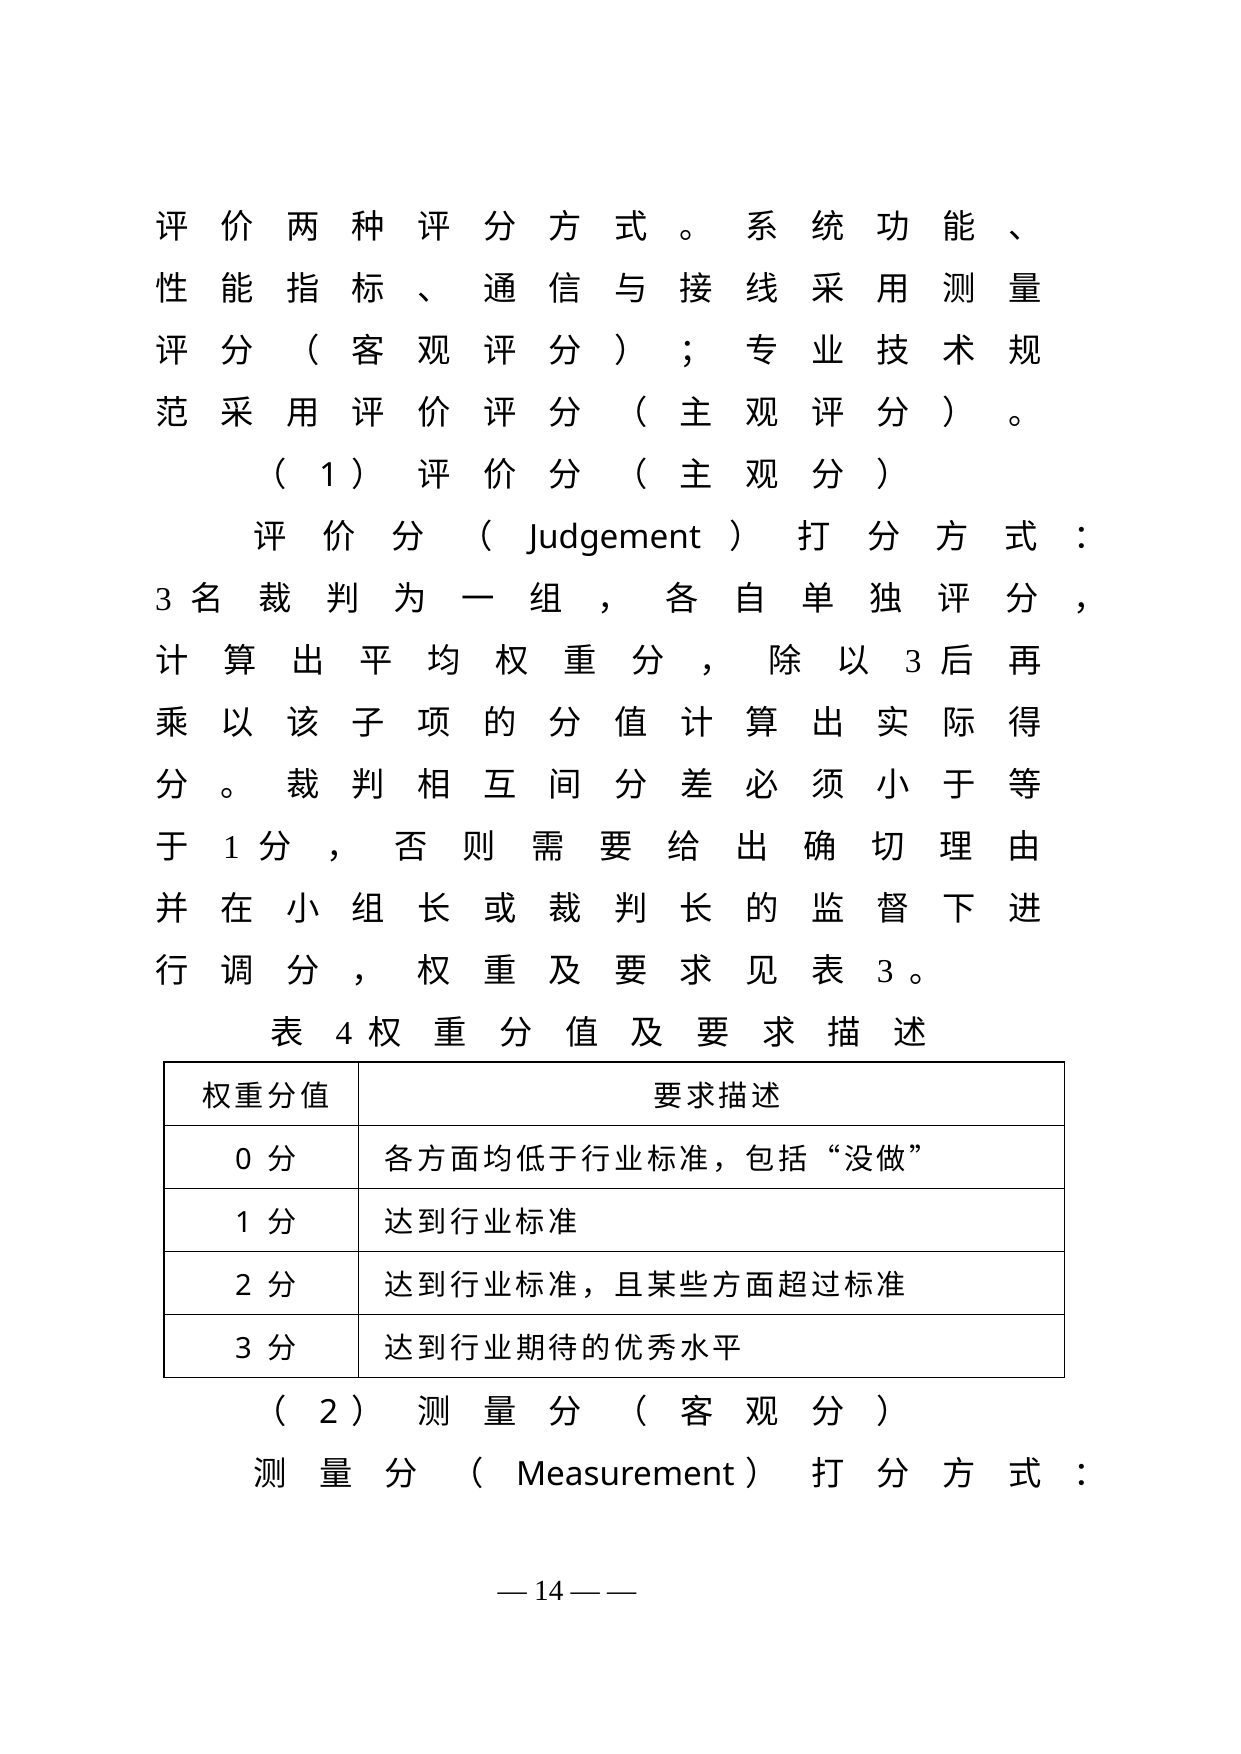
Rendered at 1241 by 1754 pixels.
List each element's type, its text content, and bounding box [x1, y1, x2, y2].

table_cell 2分 [165, 1252, 358, 1313]
table_cell 1分 [165, 1189, 358, 1251]
table_header 要求描述 [359, 1063, 1064, 1124]
text 表4 权重分值及要求描述 [155, 999, 1073, 1061]
table_cell 达到行业期待的优秀水平 [359, 1315, 1064, 1377]
text （1）评价分（主观分） [155, 441, 1073, 503]
text 本次赛事依据职业技能大赛通用规范及数字孪生应用技术岗位技能要求。本项目采用测量和评价两种评分方式。系统功能、性能指标、通信与接线采用测量评分（客观评分）；专业技术规范采用评价评分（主观评分）。 [155, 193, 1073, 441]
text 测量分（Measurement）打分方式：按任务设置若干个评分组，每组由3名及以上裁判构成。每个组所有裁判一起商议，对选手在该项中的实际得分达成一致后最终只给出一个分值，达到要求为“满分”，达不到要求为“0”分。 [155, 1440, 1073, 1502]
table_cell 各方面均低于行业标准，包括“没做” [359, 1126, 1064, 1187]
table_cell 0分 [165, 1126, 358, 1187]
table_cell 达到行业标准 [359, 1189, 1064, 1251]
table_cell 3分 [165, 1315, 358, 1377]
text 评价分（Judgement）打分方式：3名裁判为一组，各自单独评分，计算出平均权重分，除以3后再乘以该子项的分值计算出实际得分。裁判相互间分差必须小于等于1分，否则需要给出确切理由并在小组长或裁判长的监督下进行调分，权重及要求见表3。 [155, 503, 1073, 999]
text （2）测量分（客观分） [155, 1378, 1073, 1440]
table_header 权重分值 [165, 1063, 358, 1124]
table_cell 达到行业标准，且某些方面超过标准 [359, 1252, 1064, 1313]
